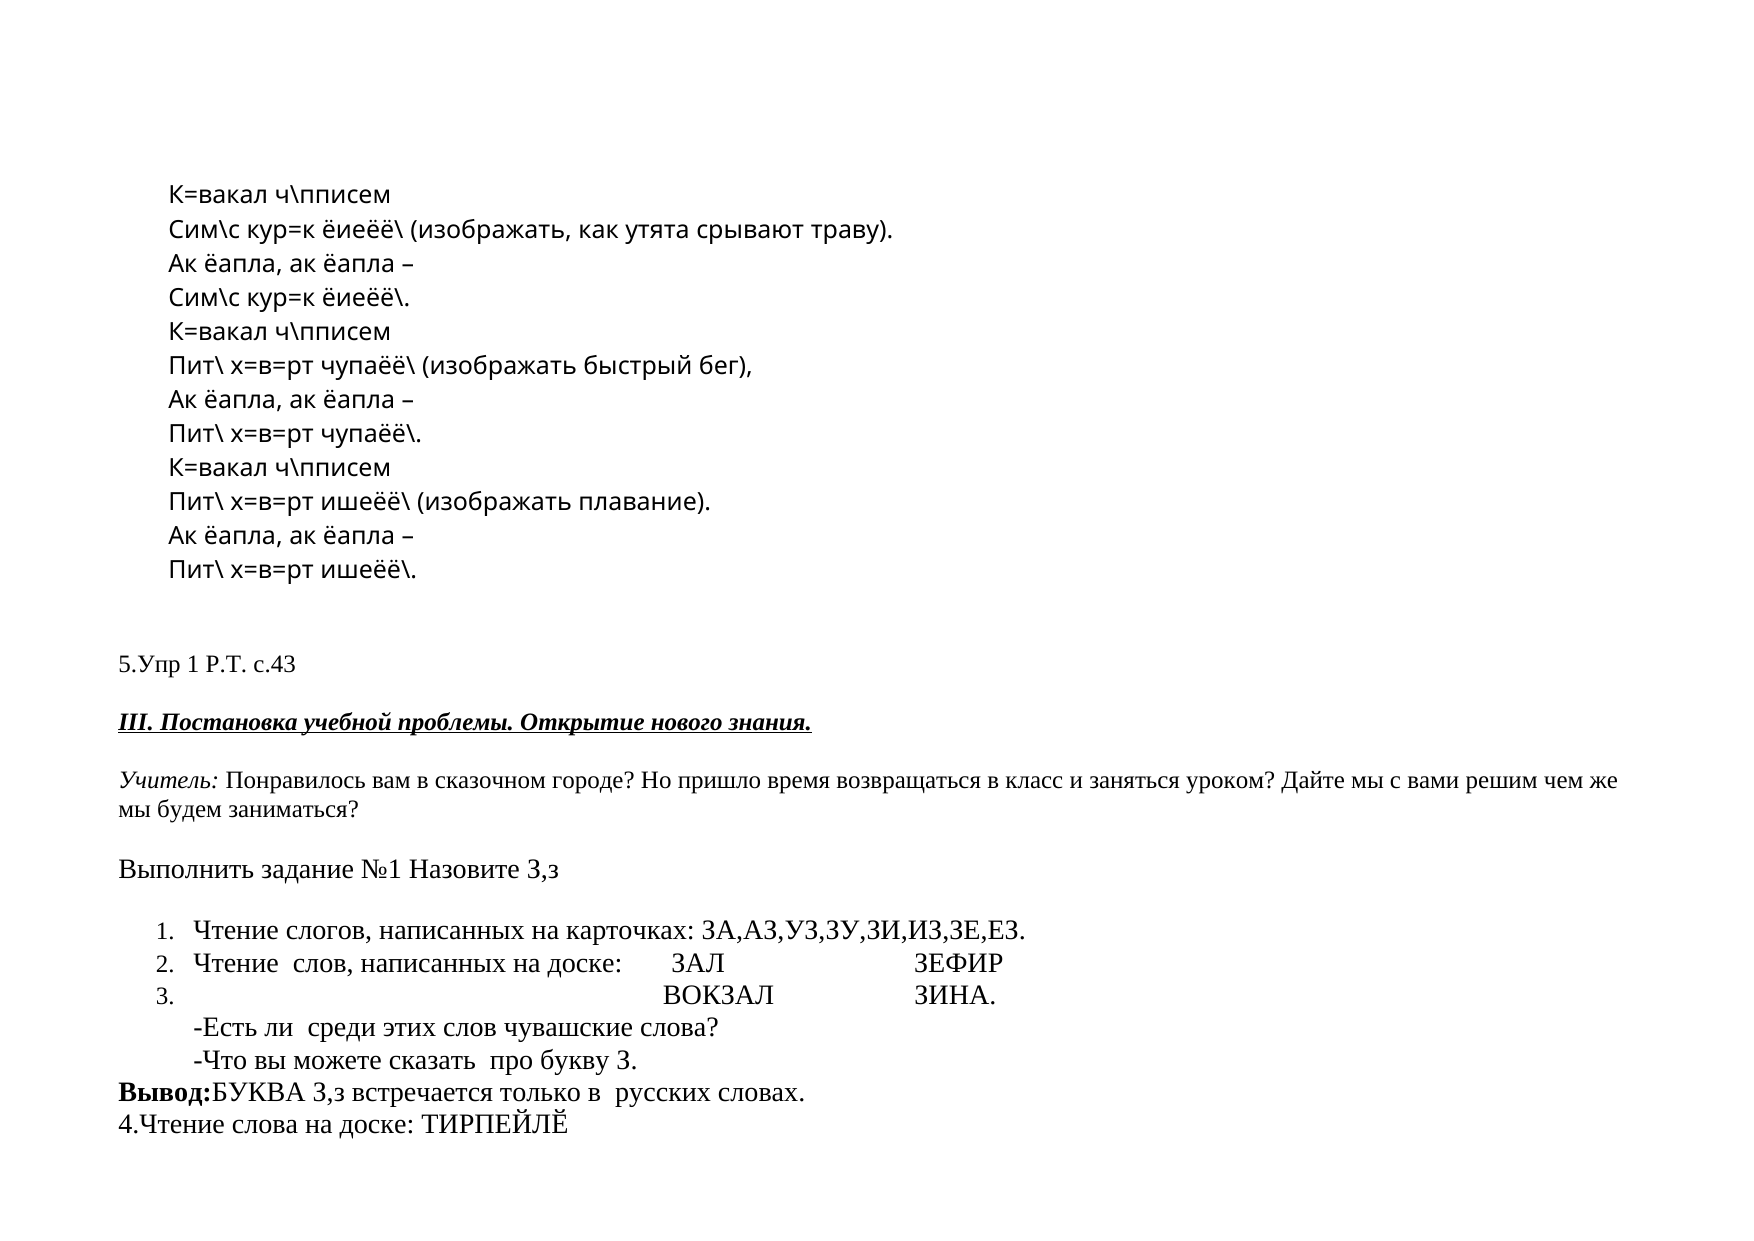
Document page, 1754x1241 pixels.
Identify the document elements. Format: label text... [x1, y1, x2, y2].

text К=вакал ч\пписем [118, 450, 1636, 484]
list -Есть ли среди этих слов чувашские слова? [193, 1010, 1636, 1043]
text Ак ёапла, ак ёапла – [118, 382, 1636, 416]
text Сим\с кур=к ёиеёё\ (изображать, как утята срывают траву). [118, 211, 1636, 245]
list Чтение слов, написанных на доске: ЗАЛ ЗЕФИР [156, 946, 1636, 978]
text III. Постановка учебной проблемы. Открытие нового знания. [118, 707, 1636, 736]
text Вывод:БУКВА З,з встречается только в русских словах. [118, 1075, 1636, 1108]
text 4.Чтение слова на доске: ТИРПЕЙЛӖ [118, 1108, 1636, 1140]
text Сим\с кур=к ёиеёё\. [118, 279, 1636, 313]
list ВОКЗАЛ ЗИНА. [156, 978, 1636, 1010]
list Чтение слогов, написанных на карточках: ЗА,АЗ,УЗ,ЗУ,ЗИ,ИЗ,ЗЕ,ЕЗ. [156, 913, 1636, 946]
text Пит\ х=в=рт чупаёё\ (изображать быстрый бег), [118, 347, 1636, 382]
text К=вакал ч\пписем [118, 177, 1636, 211]
text Учитель: Понравилось вам в сказочном городе? Но пришло время возвращаться в класс и заняться уроком? Дайте мы с вами решим чем же мы будем заниматься? [118, 765, 1636, 822]
text Ак ёапла, ак ёапла – [118, 518, 1636, 552]
text Выполнить задание №1 Назовите З,з [118, 852, 1636, 884]
text Пит\ х=в=рт ишеёё\. [118, 552, 1636, 586]
text Пит\ х=в=рт ишеёё\ (изображать плавание). [118, 484, 1636, 518]
text Пит\ х=в=рт чупаёё\. [118, 416, 1636, 450]
text Ак ёапла, ак ёапла – [118, 245, 1636, 279]
text К=вакал ч\пписем [118, 313, 1636, 347]
text 5.Упр 1 Р.Т. с.43 [118, 649, 1636, 678]
list -Что вы можете сказать про букву З. [193, 1043, 1636, 1075]
